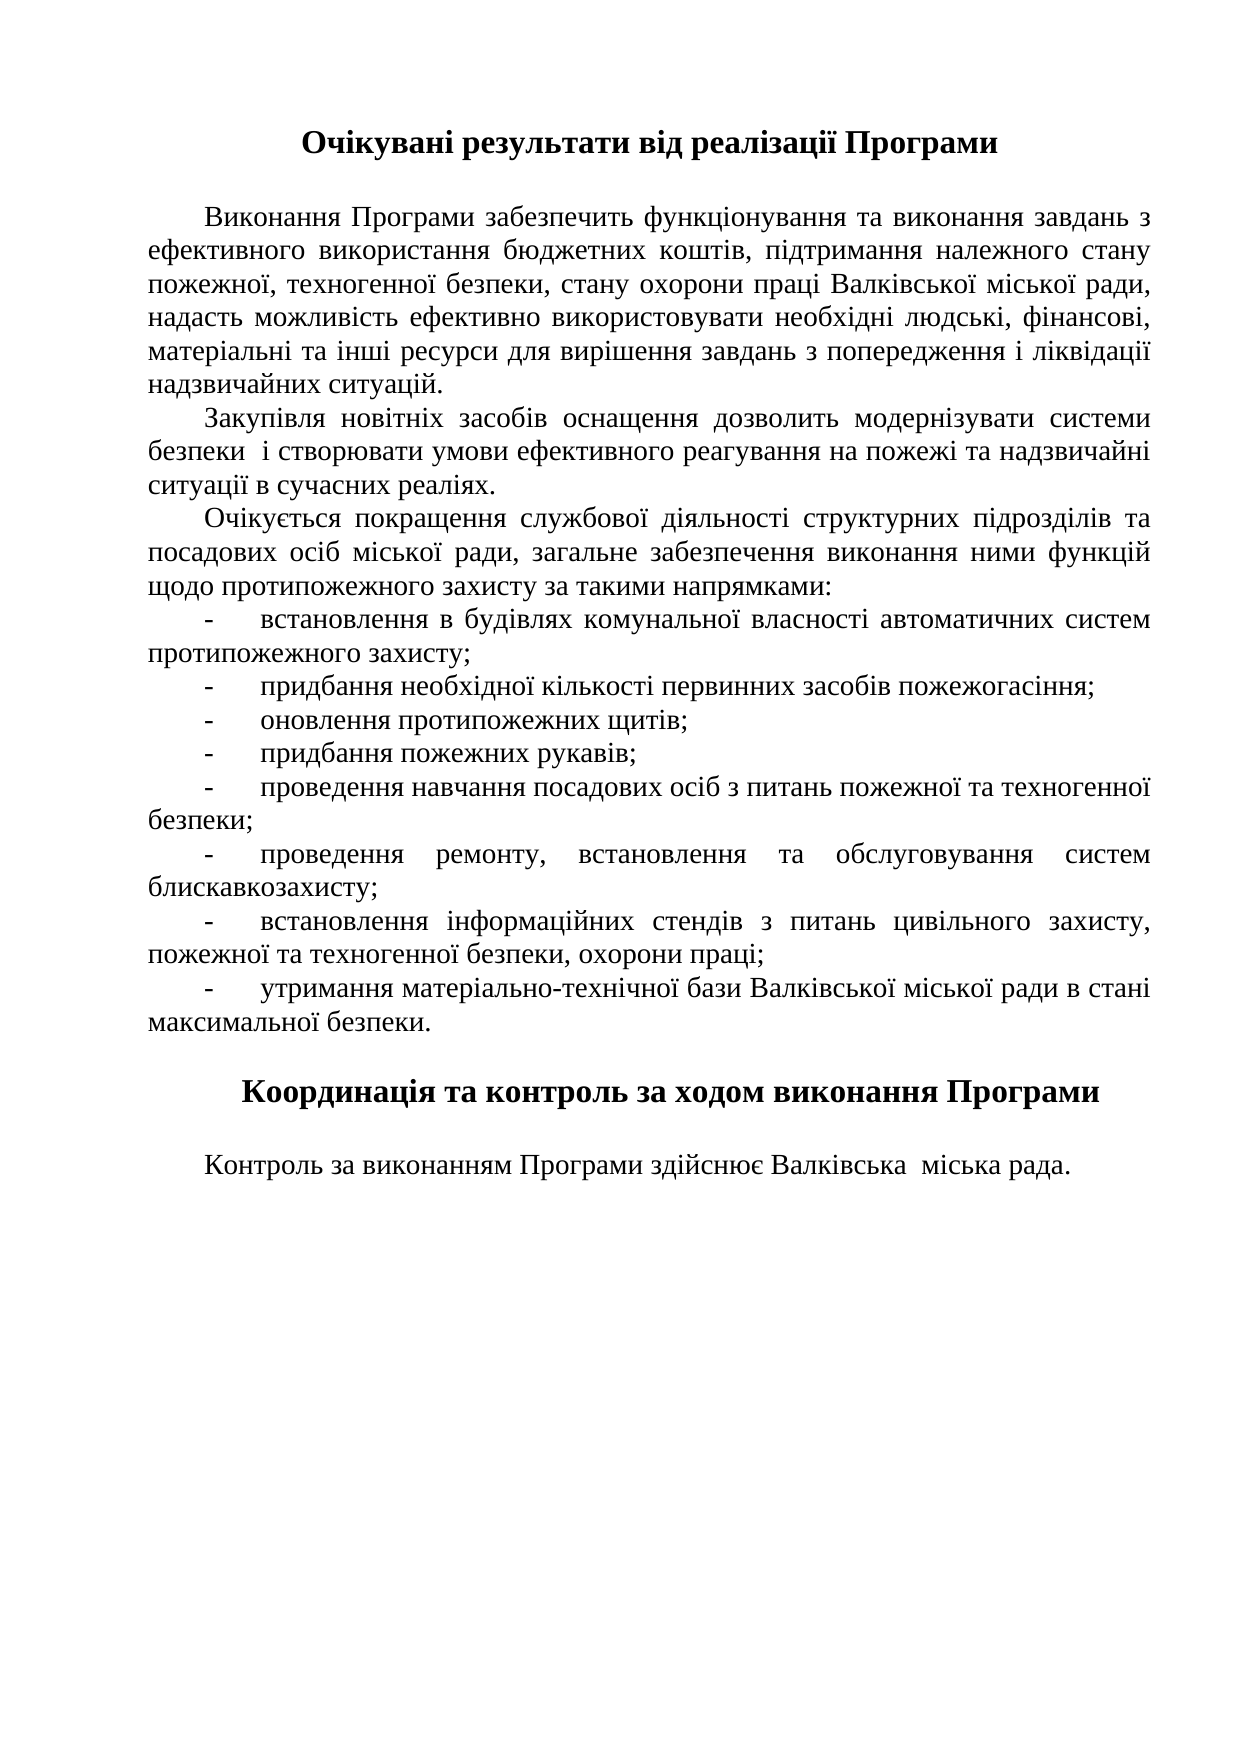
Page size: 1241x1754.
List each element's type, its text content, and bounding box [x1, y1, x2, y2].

text Очікується покращення службової діяльності структурних підрозділів та посадових осіб міської ради, загальне забезпечення виконання ними функцій щодо протипожежного захисту за такими напрямками: [148, 501, 1152, 601]
text Виконання Програми забезпечить функціонування та виконання завдань з ефективного використання бюджетних коштів, підтримання належного стану пожежної, техногенної безпеки, стану охорони праці Валківської міської ради, надасть можливість ефективно використовувати необхідні людські, фінансові, матеріальні та інші ресурси для вирішення завдань з попередження і ліквідації надзвичайних ситуацій. [148, 199, 1152, 400]
list проведення навчання посадових осіб з питань пожежної та техногенної безпеки; [148, 769, 1152, 836]
list утримання матеріально-технічної бази Валківської міської ради в стані максимальної безпеки. [148, 970, 1152, 1037]
text Очікувані результати від реалізації Програми [148, 122, 1152, 160]
list встановлення інформаційних стендів з питань цивільного захисту, пожежної та техногенної безпеки, охорони праці; [148, 903, 1152, 970]
list оновлення протипожежних щитів; [148, 702, 1152, 735]
text Закупівля новітніх засобів оснащення дозволить модернізувати системи безпеки і створювати умови ефективного реагування на пожежі та надзвичайні ситуації в сучасних реаліях. [148, 400, 1152, 501]
list придбання пожежних рукавів; [148, 735, 1152, 769]
list встановлення в будівлях комунальної власності автоматичних систем протипожежного захисту; [148, 601, 1152, 668]
list придбання необхідної кількості первинних засобів пожежогасіння; [148, 668, 1152, 702]
text Контроль за виконанням Програми здійснює Валківська міська рада. [148, 1147, 1152, 1181]
text Координація та контроль за ходом виконання Програми [148, 1071, 1152, 1109]
list проведення ремонту, встановлення та обслуговування систем блискавкозахисту; [148, 836, 1152, 903]
